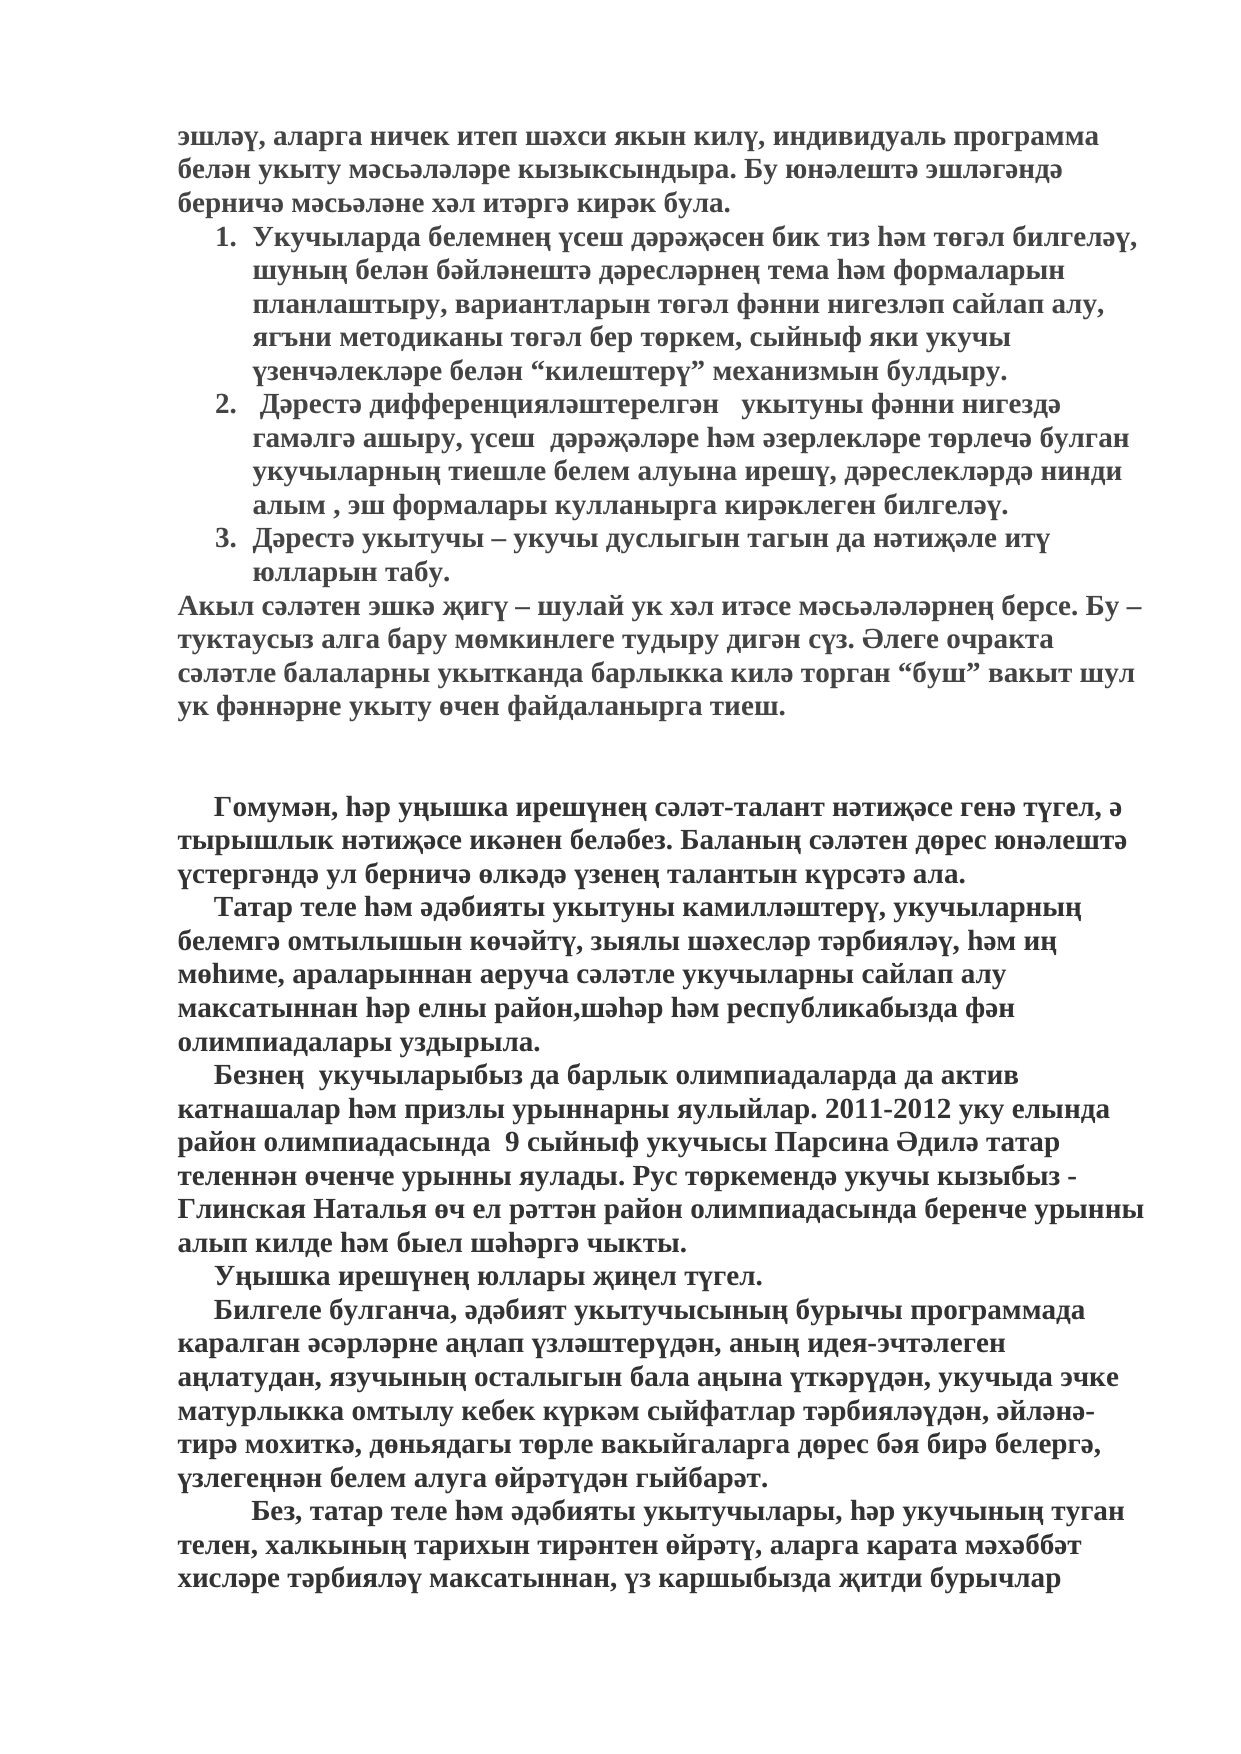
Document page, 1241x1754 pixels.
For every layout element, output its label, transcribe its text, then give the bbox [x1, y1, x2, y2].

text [177, 118, 1152, 219]
text Акыл сәләтен эшкә җигү – шулай ук хәл итәсе мәсьәләләрнең берсе. Бу – туктаусыз алга бару мөмкинлеге тудыру дигән сүз. Әлеге очракта сәләтле балаларны укытканда барлыкка килә торган “буш” вакыт шул ук фәннәрне укыту өчен файдаланырга тиеш. [177, 588, 1152, 722]
list Дәрестә дифференцияләштерелгән укытуны фәнни нигездә гамәлгә ашыру, үсеш дәрәҗәләре һәм әзерлекләре төрлечә булган укучыларның тиешле белем алуына ирешү, дәреслекләрдә нинди алым , эш формалары кулланырга кирәклеген билгеләү. [215, 386, 1152, 521]
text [177, 1493, 1152, 1594]
text Уңышка ирешүнең юллары җиңел түгел. [177, 1258, 1152, 1292]
text Татар теле һәм әдәбияты укытуны камилләштерү, укучыларның белемгә омтылышын көчәйтү, зыялы шәхесләр тәрбияләү, һәм иң мөһиме, араларыннан аеруча сәләтле укучыларны сайлап алу максатыннан һәр елны район,шәһәр һәм республикабызда фән олимпиадалары уздырыла. [177, 889, 1152, 1057]
text Билгеле булганча, әдәбият укытучысының бурычы программада каралган әсәрләрне аңлап үзләштерүдән, аның идея-эчтәлеген аңлатудан, язучының осталыгын бала аңына үткәрүдән, укучыда эчке матурлыкка омтылу кебек күркәм сыйфатлар тәрбияләүдән, әйләнә-тирә мохиткә, дөньядагы төрле вакыйгаларга дөрес бәя бирә белергә, үзлегеңнән белем алуга өйрәтүдән гыйбарәт. [177, 1292, 1152, 1493]
list Дәрестә укытучы – укучы дуслыгын тагын да нәтиҗәле итү юлларын табу. [215, 521, 1152, 588]
list Укучыларда белемнең үсеш дәрәҗәсен бик тиз һәм төгәл билгеләү, шуның белән бәйләнештә дәресләрнең тема һәм формаларын планлаштыру, вариантларын төгәл фәнни нигезләп сайлап алу, ягъни методиканы төгәл бер төркем, сыйныф яки укучы үзенчәлекләре белән “килештерү” механизмын булдыру. [215, 219, 1152, 386]
text Гомумән, һәр уңышка ирешүнең сәләт-талант нәтиҗәсе генә түгел, ә тырышлык нәтиҗәсе икәнен беләбез. Баланың сәләтен дөрес юнәлештә үстергәндә ул берничә өлкәдә үзенең талантын күрсәтә ала. [177, 789, 1152, 889]
text Безнең укучыларыбыз да барлык олимпиадаларда да актив катнашалар һәм призлы урыннарны яулыйлар. 2011-2012 уку елында район олимпиадасында 9 сыйныф укучысы Парсина Әдилә татар теленнән өченче урынны яулады. Рус төркемендә укучы кызыбыз - Глинская Наталья өч ел рәттән район олимпиадасында беренче урынны алып килде һәм быел шәһәргә чыкты. [177, 1057, 1152, 1258]
